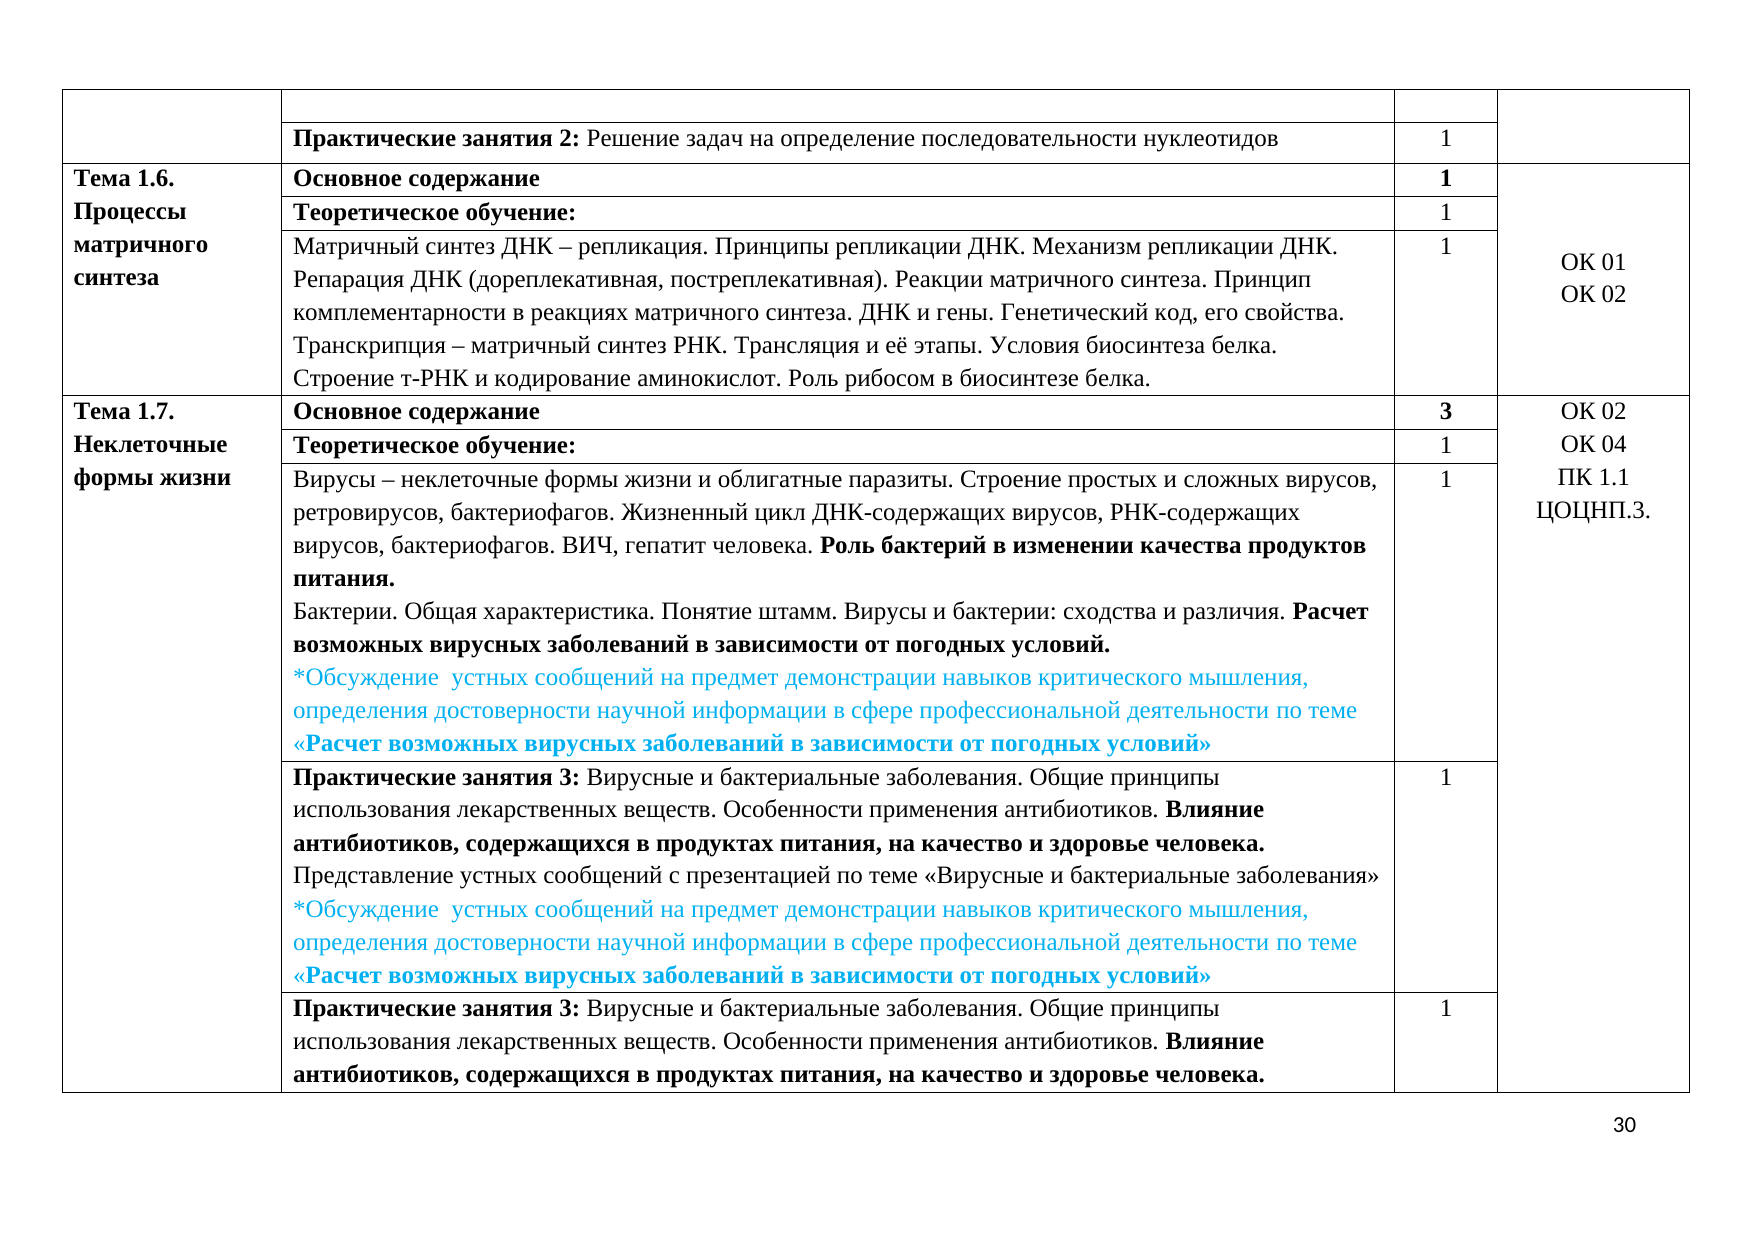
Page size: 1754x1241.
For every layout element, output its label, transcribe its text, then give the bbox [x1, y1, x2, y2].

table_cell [282, 993, 1394, 1092]
table_cell 1 [1395, 430, 1497, 463]
table_cell Вирусы – неклеточные формы жизни и облигатные паразиты. Строение простых и сложных вирусов, ретровирусов, бактериофагов. Жизненный цикл ДНК-содержащих вирусов, РНК-содержащих вирусов, бактериофагов. ВИЧ, гепатит человека. Роль бактерий в изменении качества продуктов питания. Бактерии. Общая характеристика. Понятие штамм. Вирусы и бактерии: сходства и различия. Расчет возможных вирусных заболеваний в зависимости от погодных условий. *Обсуждение устных сообщений на предмет демонстрации навыков критического мышления, определения достоверности научной информации в сфере профессиональной деятельности по теме «Расчет возможных вирусных заболеваний в зависимости от погодных условий» [282, 464, 1394, 761]
table_cell Основное содержание [282, 164, 1394, 196]
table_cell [282, 90, 1394, 122]
table_cell 1 [1395, 762, 1497, 992]
table_cell 1 [1395, 993, 1497, 1092]
table_cell Теоретическое обучение: [282, 197, 1394, 230]
table_cell Основное содержание [282, 396, 1394, 429]
table_cell Тема 1.7. Неклеточные формы жизни [63, 396, 281, 1092]
table_cell Матричный синтез ДНК – репликация. Принципы репликации ДНК. Механизм репликации ДНК. Репарация ДНК (дореплекативная, постреплекативная). Реакции матричного синтеза. Принцип комплементарности в реакциях матричного синтеза. ДНК и гены. Генетический код, его свойства. Транскрипция – матричный синтез РНК. Трансляция и её этапы. Условия биосинтеза белка. Строение т-РНК и кодирование аминокислот. Роль рибосом в биосинтезе белка. [282, 231, 1394, 395]
table_cell 1 [1395, 123, 1497, 162]
table_cell 1 [1395, 164, 1497, 196]
table_cell 1 [1395, 231, 1497, 395]
table_cell 1 [1395, 90, 1497, 122]
table_cell ОК 02 ОК 04 ПК 1.1 ЦОЦНП.3. [1498, 396, 1689, 1092]
table_cell 1 [1395, 464, 1497, 761]
table_cell Тема 1.6. Процессы матричного синтеза [63, 164, 281, 395]
table_cell Теоретическое обучение: [282, 430, 1394, 463]
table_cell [282, 123, 1394, 162]
table_cell 1 [1395, 197, 1497, 230]
table_cell ОК 01 ОК 02 [1498, 164, 1689, 395]
table_cell 3 [1395, 396, 1497, 429]
